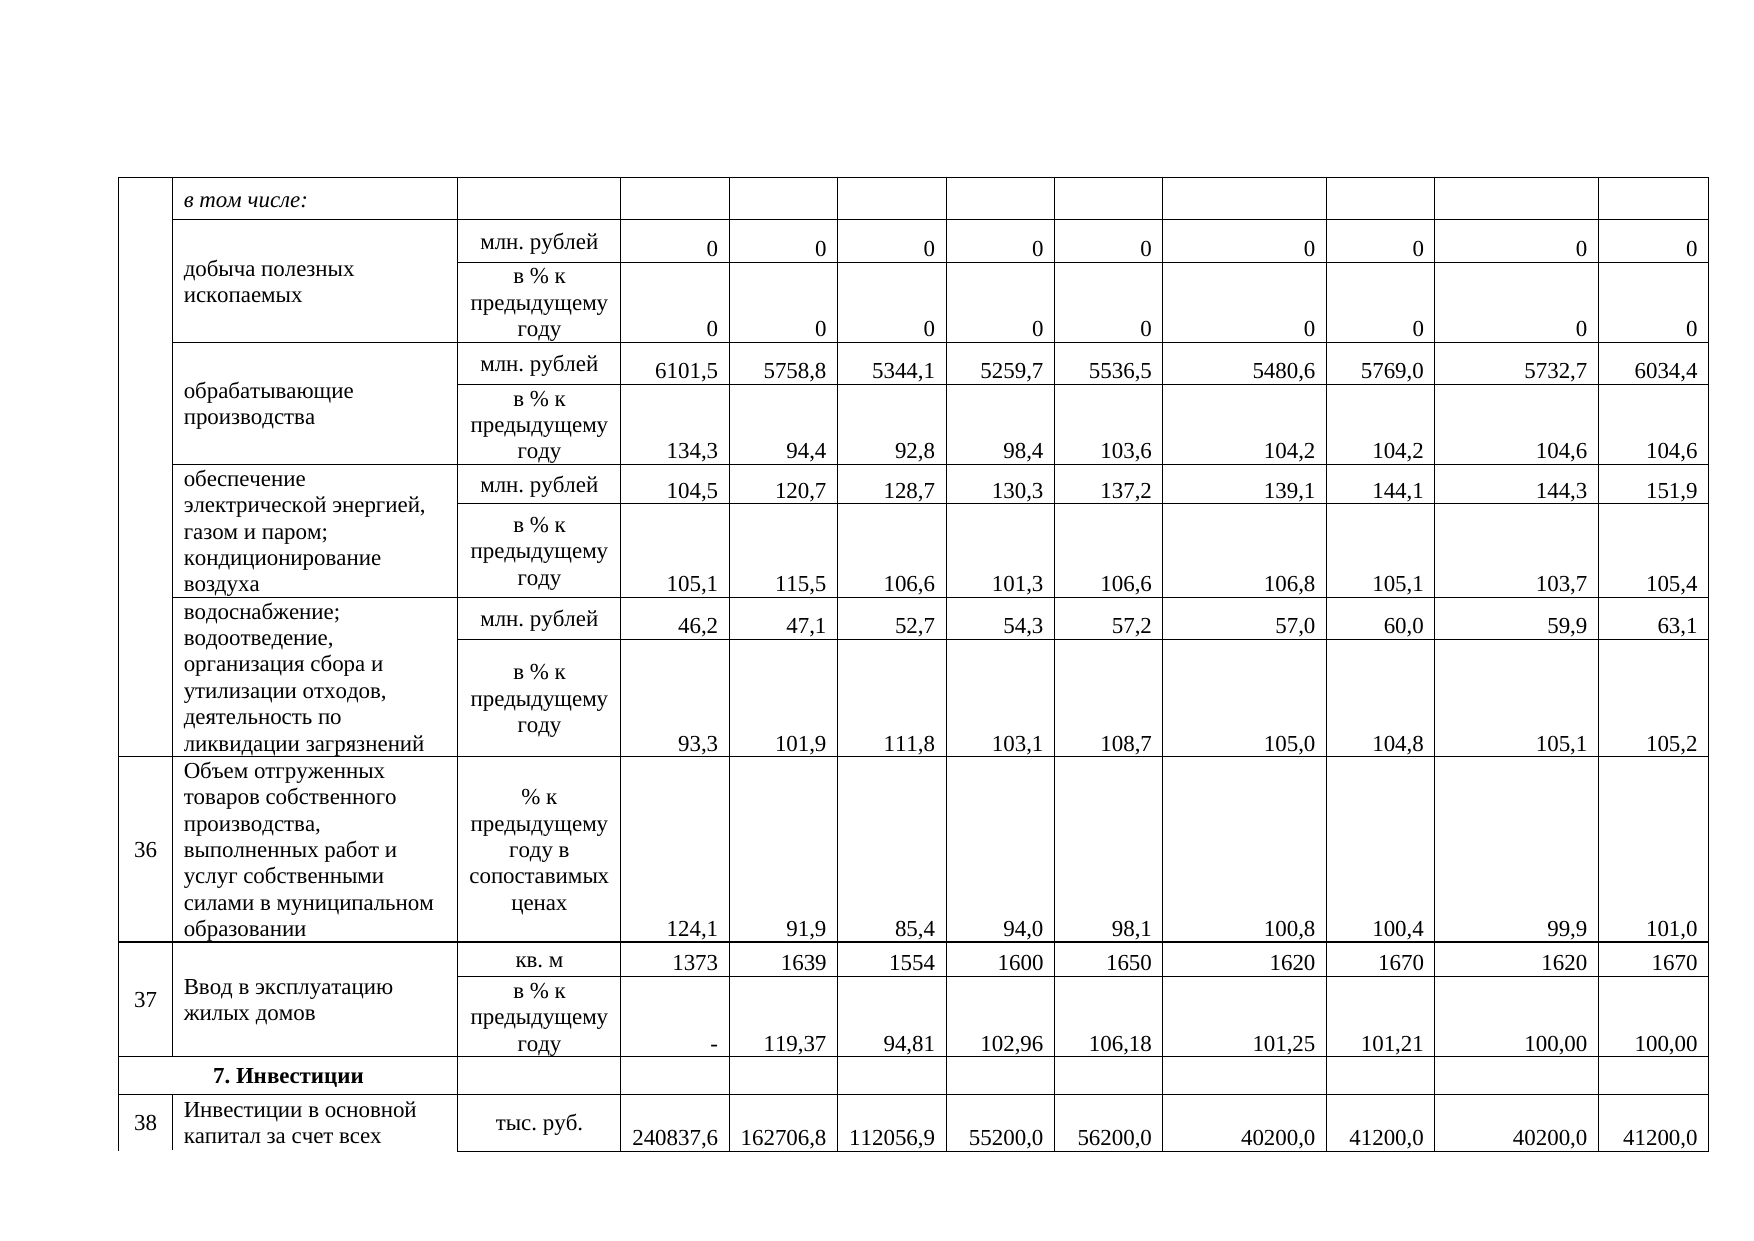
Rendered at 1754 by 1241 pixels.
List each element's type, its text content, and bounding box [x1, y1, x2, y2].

table_cell 0 [1435, 263, 1598, 342]
table_cell 0 [1163, 263, 1326, 342]
table_cell 108,7 [1055, 640, 1162, 756]
table_cell 5536,5 [1055, 343, 1162, 384]
table_cell в % к предыдущему году [458, 977, 620, 1056]
table_cell [947, 178, 1054, 219]
table_cell [621, 1057, 729, 1093]
table_cell 41200,0 [1327, 1095, 1434, 1151]
table_cell [1599, 1057, 1708, 1093]
table_cell 120,7 [730, 465, 837, 503]
table_cell 1650 [1055, 943, 1162, 976]
table_cell 0 [1163, 220, 1326, 262]
table_cell 0 [621, 263, 729, 342]
table_cell 0 [1327, 263, 1434, 342]
table_cell 100,00 [1599, 977, 1708, 1056]
table_cell 1620 [1163, 943, 1326, 976]
table_cell 128,7 [838, 465, 946, 503]
table_cell 105,1 [621, 504, 729, 597]
table_cell 0 [621, 220, 729, 262]
table_cell 104,8 [1327, 640, 1434, 756]
table_cell 101,25 [1163, 977, 1326, 1056]
table_cell 124,1 [621, 757, 729, 941]
table_cell 1554 [838, 943, 946, 976]
table_cell млн. рублей [458, 220, 620, 262]
table_cell 40200,0 [1163, 1095, 1326, 1151]
table_cell [1599, 178, 1708, 219]
table_cell 130,3 [947, 465, 1054, 503]
table_cell кв. м [458, 943, 620, 976]
table_cell 36 [119, 757, 172, 941]
table_cell 139,1 [1163, 465, 1326, 503]
table_cell [1055, 1057, 1162, 1093]
table_cell 106,8 [1163, 504, 1326, 597]
table_cell 105,1 [1435, 640, 1598, 756]
table_cell 151,9 [1599, 465, 1708, 503]
table_cell 37 [119, 943, 172, 1056]
table_cell 104,2 [1163, 385, 1326, 464]
table_cell 240837,6 [621, 1095, 729, 1151]
table_cell 0 [838, 220, 946, 262]
table_cell 0 [1599, 263, 1708, 342]
table_cell [1327, 1057, 1434, 1093]
table_cell 0 [947, 220, 1054, 262]
table_cell 1670 [1327, 943, 1434, 976]
table_cell 106,6 [1055, 504, 1162, 597]
table_cell в % к предыдущему году [458, 385, 620, 464]
table_cell 41200,0 [1599, 1095, 1708, 1151]
table_cell 103,7 [1435, 504, 1598, 597]
table_cell 92,8 [838, 385, 946, 464]
table_cell обрабатывающие производства [173, 343, 457, 464]
table_cell 6101,5 [621, 343, 729, 384]
table_cell 54,3 [947, 598, 1054, 639]
table_cell 1670 [1599, 943, 1708, 976]
table_cell 5758,8 [730, 343, 837, 384]
table_cell 101,9 [730, 640, 837, 756]
table_cell 0 [1055, 220, 1162, 262]
table_cell 94,4 [730, 385, 837, 464]
table_cell 119,37 [730, 977, 837, 1056]
table_cell [730, 1057, 837, 1093]
table_cell 101,0 [1599, 757, 1708, 941]
table_cell 0 [838, 263, 946, 342]
table_cell 115,5 [730, 504, 837, 597]
table_cell 106,18 [1055, 977, 1162, 1056]
table_cell 38 [119, 1095, 172, 1151]
table_cell 1600 [947, 943, 1054, 976]
table_cell % к предыдущему году в сопоставимых ценах [458, 757, 620, 941]
table_cell 105,4 [1599, 504, 1708, 597]
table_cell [172, 1095, 457, 1151]
table_cell 0 [1599, 220, 1708, 262]
table_cell Объем отгруженных товаров собственного производства, выполненных работ и услуг собственными силами в муниципальном образовании [173, 757, 457, 941]
table_cell 1639 [730, 943, 837, 976]
table_cell Ввод в эксплуатацию жилых домов [173, 943, 457, 1056]
table_cell 104,6 [1599, 385, 1708, 464]
table_cell - [621, 977, 729, 1056]
table_cell 5344,1 [838, 343, 946, 384]
table_cell 105,1 [1327, 504, 1434, 597]
table_cell 0 [1435, 220, 1598, 262]
table_cell 46,2 [621, 598, 729, 639]
table_cell 99,9 [1435, 757, 1598, 941]
table_cell 105,2 [1599, 640, 1708, 756]
table_cell 111,8 [838, 640, 946, 756]
table_cell 134,3 [621, 385, 729, 464]
table_cell 101,3 [947, 504, 1054, 597]
table_cell 94,0 [947, 757, 1054, 941]
table_cell 144,1 [1327, 465, 1434, 503]
table_cell млн. рублей [458, 465, 620, 503]
table_cell в % к предыдущему году [458, 504, 620, 597]
table_cell 47,1 [730, 598, 837, 639]
table_cell 0 [730, 220, 837, 262]
table_cell 112056,9 [838, 1095, 946, 1151]
table_cell 85,4 [838, 757, 946, 941]
table_cell в % к предыдущему году [458, 640, 620, 756]
table_cell 5259,7 [947, 343, 1054, 384]
table_cell водоснабжение; водоотведение, организация сбора и утилизации отходов, деятельность по ликвидации загрязнений [173, 598, 457, 756]
table_cell 104,5 [621, 465, 729, 503]
table_cell в % к предыдущему году [458, 263, 620, 342]
table_cell 94,81 [838, 977, 946, 1056]
table_cell [947, 1057, 1054, 1093]
table_cell 0 [1055, 263, 1162, 342]
table_cell 40200,0 [1435, 1095, 1598, 1151]
table_cell 1620 [1435, 943, 1598, 976]
table_cell 6034,4 [1599, 343, 1708, 384]
table_cell обеспечение электрической энергией, газом и паром; кондиционирование воздуха [173, 465, 457, 597]
table_cell 105,0 [1163, 640, 1326, 756]
table_cell 59,9 [1435, 598, 1598, 639]
table_cell млн. рублей [458, 598, 620, 639]
table_cell 63,1 [1599, 598, 1708, 639]
table_cell [1163, 1057, 1326, 1093]
table_cell 0 [947, 263, 1054, 342]
table_cell [1435, 1057, 1598, 1093]
table_cell [838, 178, 946, 219]
table_cell 91,9 [730, 757, 837, 941]
table_cell [1055, 178, 1162, 219]
table_cell тыс. руб. [458, 1095, 620, 1151]
table_cell добыча полезных ископаемых [173, 220, 457, 342]
table_cell 98,4 [947, 385, 1054, 464]
table_cell 137,2 [1055, 465, 1162, 503]
table_cell 55200,0 [947, 1095, 1054, 1151]
table_cell [1163, 178, 1326, 219]
table_cell 101,21 [1327, 977, 1434, 1056]
table_cell в том числе: [173, 178, 457, 219]
table_cell 103,1 [947, 640, 1054, 756]
table_cell 5769,0 [1327, 343, 1434, 384]
table_cell 5732,7 [1435, 343, 1598, 384]
table_cell [458, 178, 620, 219]
table_cell 5480,6 [1163, 343, 1326, 384]
table_cell 1373 [621, 943, 729, 976]
table_cell 102,96 [947, 977, 1054, 1056]
table_cell [1327, 178, 1434, 219]
table_cell [1435, 178, 1598, 219]
table_cell 93,3 [621, 640, 729, 756]
table_cell 104,6 [1435, 385, 1598, 464]
table_cell 104,2 [1327, 385, 1434, 464]
table_cell 106,6 [838, 504, 946, 597]
table_cell [730, 178, 837, 219]
table_cell 162706,8 [730, 1095, 837, 1151]
table_cell 98,1 [1055, 757, 1162, 941]
table_cell 60,0 [1327, 598, 1434, 639]
table_cell 100,4 [1327, 757, 1434, 941]
table_cell 0 [1327, 220, 1434, 262]
table_cell млн. рублей [458, 343, 620, 384]
table_cell 144,3 [1435, 465, 1598, 503]
table_cell 103,6 [1055, 385, 1162, 464]
table_cell 7. Инвестиции [119, 1057, 457, 1093]
table_cell 57,0 [1163, 598, 1326, 639]
table_cell [458, 1057, 620, 1093]
table_cell 57,2 [1055, 598, 1162, 639]
table_cell 0 [730, 263, 837, 342]
table_cell 100,8 [1163, 757, 1326, 941]
table_cell 100,00 [1435, 977, 1598, 1056]
table_cell [621, 178, 729, 219]
table_cell [838, 1057, 946, 1093]
table_cell 52,7 [838, 598, 946, 639]
table_cell 56200,0 [1055, 1095, 1162, 1151]
